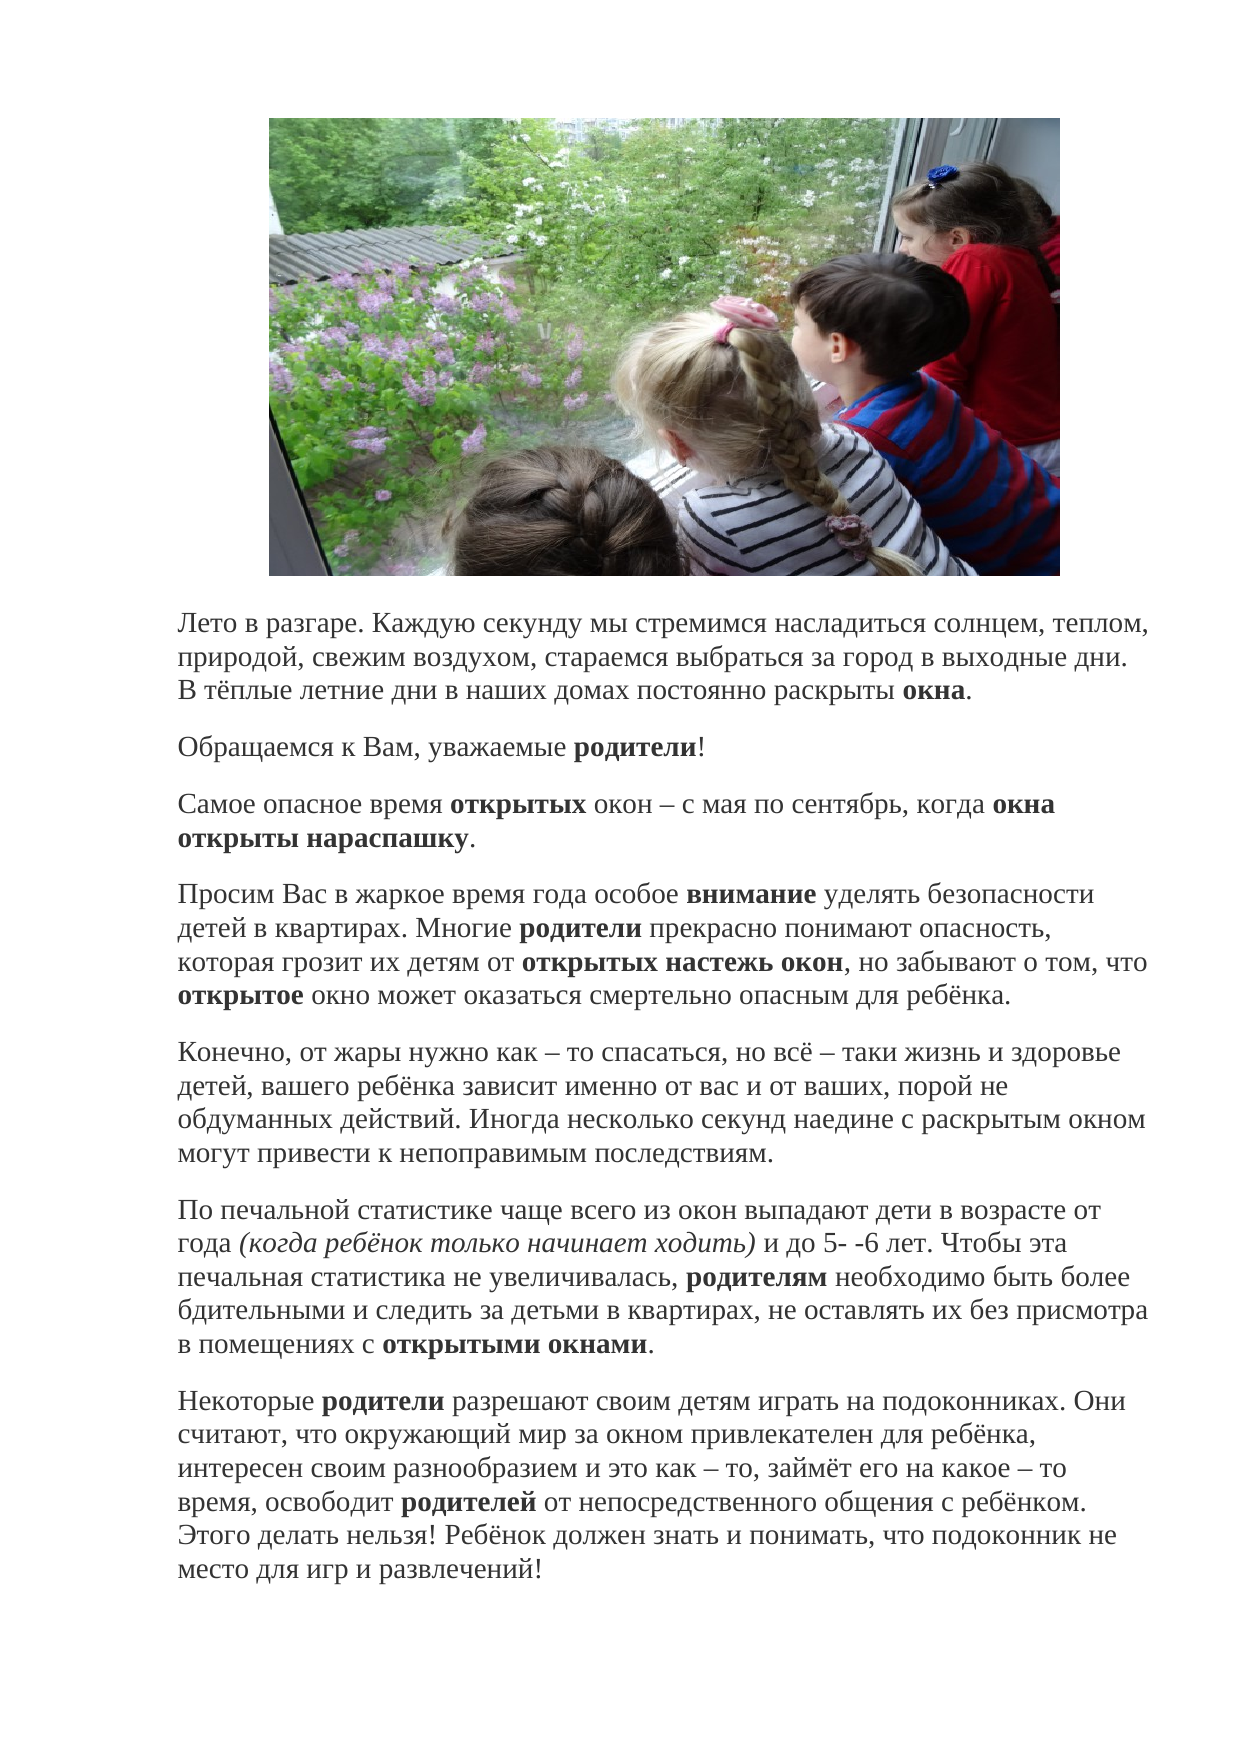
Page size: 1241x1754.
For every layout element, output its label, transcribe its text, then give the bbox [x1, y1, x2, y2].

text Лето в разгаре. Каждую секунду мы стремимся насладиться солнцем, теплом, природой, свежим воздухом, стараемся выбраться за город в выходные дни. В тёплые летние дни в наших домах постоянно раскрыты окна. [177, 605, 1152, 706]
text Некоторые родители разрешают своим детям играть на подоконниках. Они считают, что окружающий мир за окном привлекателен для ребёнка, интересен своим разнообразием и это как – то, займёт его на какое – то время, освободит родителей от непосредственного общения с ребёнком. Этого делать нельзя! Ребёнок должен знать и понимать, что подоконник не место для игр и развлечений! [177, 1383, 1152, 1584]
text Обращаемся к Вам, уважаемые родители! [177, 729, 1152, 763]
text Просим Вас в жаркое время года особое внимание уделять безопасности детей в квартирах. Многие родители прекрасно понимают опасность, которая грозит их детям от открытых настежь окон, но забывают о том, что открытое окно может оказаться смертельно опасным для ребёнка. [177, 877, 1152, 1011]
text Самое опасное время открытых окон – с мая по сентябрь, когда окна открыты нараспашку. [177, 786, 1152, 853]
picture [269, 118, 1060, 576]
text По печальной статистике чаще всего из окон выпадают дети в возрасте от года (когда ребёнок только начинает ходить) и до 5- -6 лет. Чтобы эта печальная статистика не увеличивалась, родителям необходимо быть более бдительными и следить за детьми в квартирах, не оставлять их без присмотра в помещениях с открытыми окнами. [177, 1192, 1152, 1359]
text Конечно, от жары нужно как – то спасаться, но всё – таки жизнь и здоровье детей, вашего ребёнка зависит именно от вас и от ваших, порой не обдуманных действий. Иногда несколько секунд наедине с раскрытым окном могут привести к непоправимым последствиям. [177, 1034, 1152, 1168]
